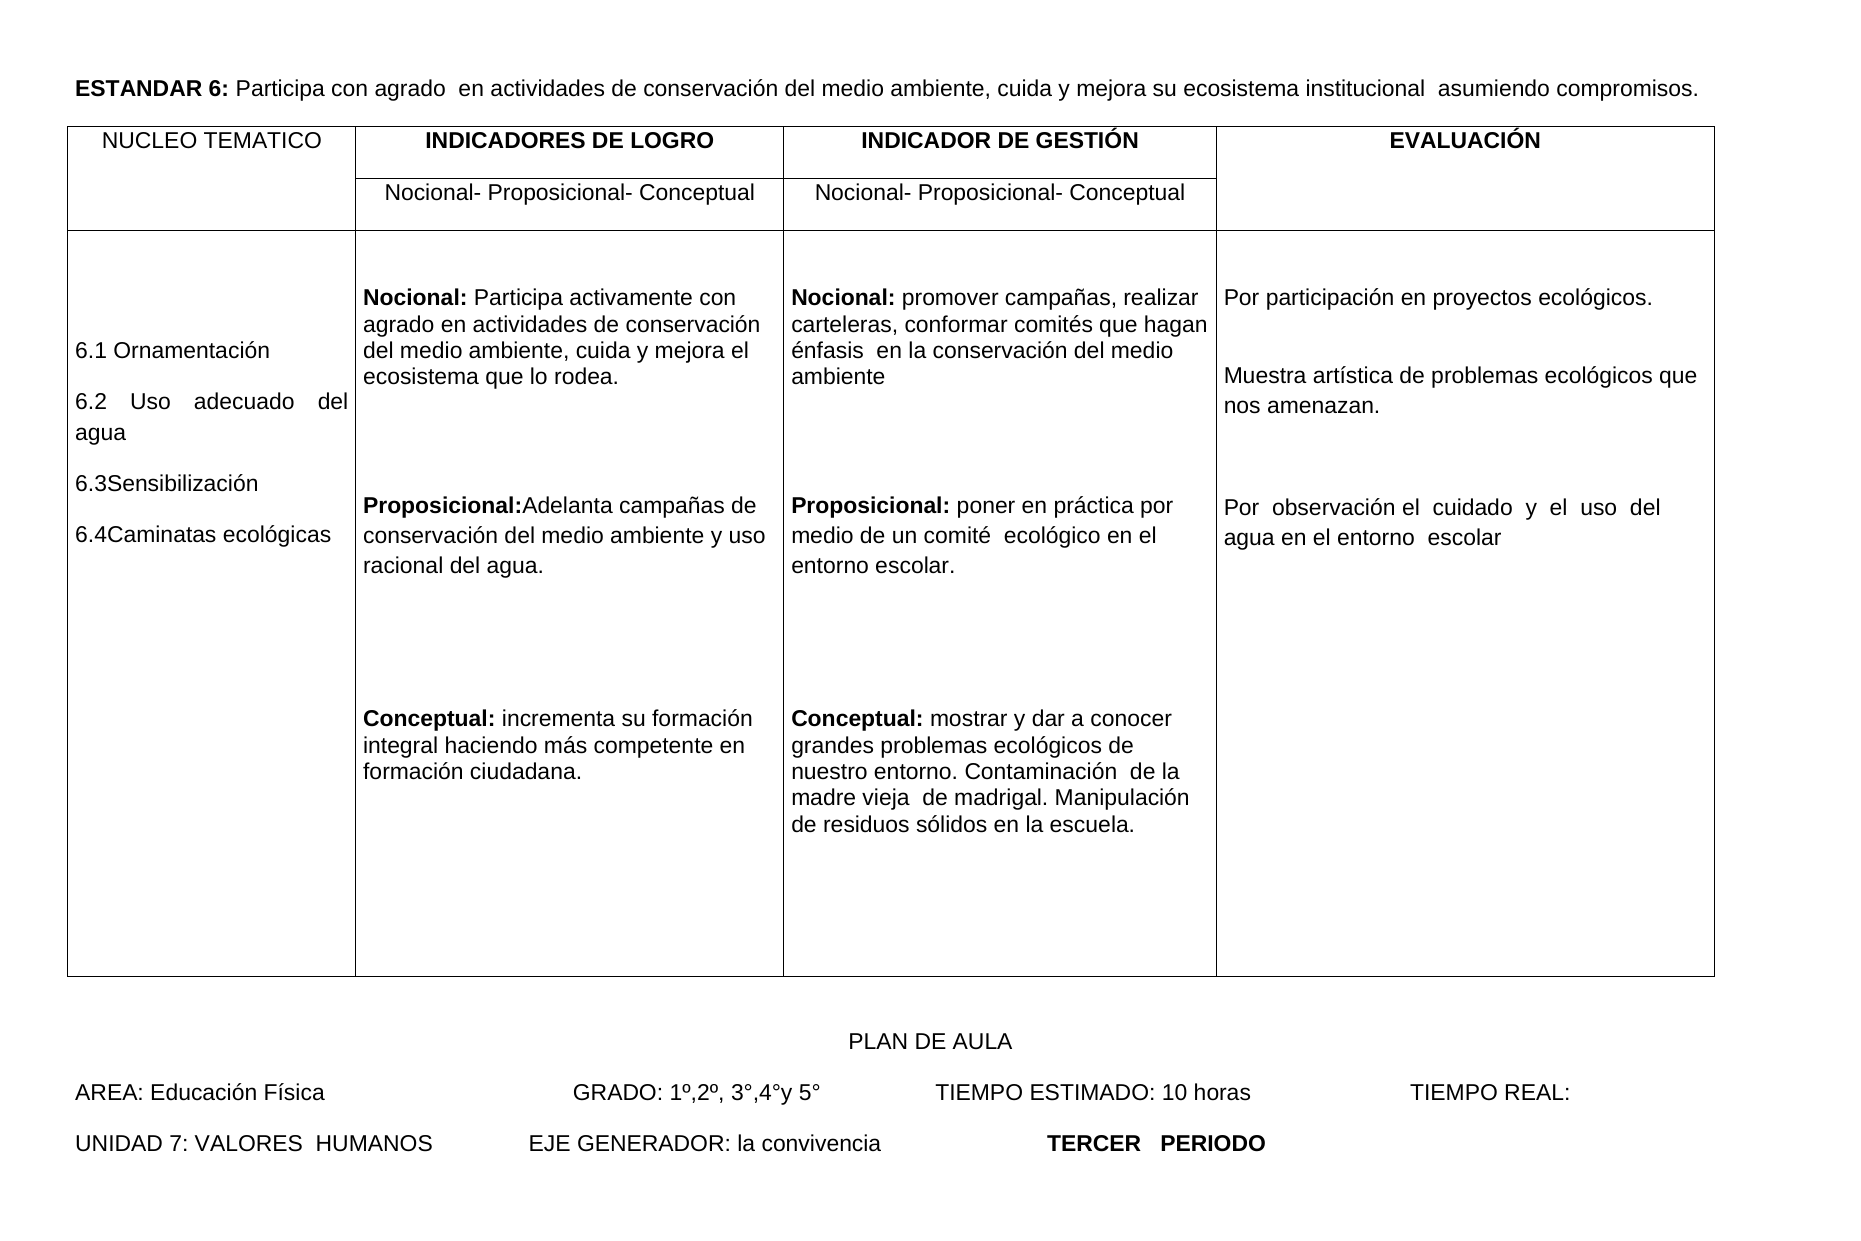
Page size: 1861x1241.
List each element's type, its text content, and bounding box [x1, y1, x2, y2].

text UNIDAD 7: VALORES HUMANOS EJE GENERADOR: la convivencia TERCER PERIODO [75, 1130, 1786, 1157]
table_cell Por participación en proyectos ecológicos. Muestra artística de problemas ecológicos que nos amenazan. Por observación el cuidado y el uso del agua en el entorno escolar [1217, 231, 1714, 976]
text AREA: Educación Física GRADO: 1º,2º, 3°,4°y 5° TIEMPO ESTIMADO: 10 horas TIEMPO REAL: [75, 1079, 1786, 1106]
table_cell Nocional- Proposicional- Conceptual [356, 179, 783, 230]
table_cell 6.1 Ornamentación 6.2 Uso adecuado del agua 6.3Sensibilización 6.4Caminatas ecológicas [68, 231, 355, 976]
table_cell Nocional: promover campañas, realizar carteleras, conformar comités que hagan énfasis en la conservación del medio ambiente Proposicional: poner en práctica por medio de un comité ecológico en el entorno escolar. Conceptual: mostrar y dar a conocer grandes problemas ecológicos de nuestro entorno. Contaminación de la madre vieja de madrigal. Manipulación de residuos sólidos en la escuela. [784, 231, 1216, 976]
table_cell Nocional: Participa activamente con agrado en actividades de conservación del medio ambiente, cuida y mejora el ecosistema que lo rodea. Proposicional:Adelanta campañas de conservación del medio ambiente y uso racional del agua. Conceptual: incrementa su formación integral haciendo más competente en formación ciudadana. [356, 231, 783, 976]
table_header NUCLEO TEMATICO [68, 127, 355, 230]
text ESTANDAR 6: Participa con agrado en actividades de conservación del medio ambiente, cuida y mejora su ecosistema institucional asumiendo compromisos. [75, 75, 1786, 101]
text PLAN DE AULA [75, 1028, 1786, 1054]
table_header INDICADORES DE LOGRO [356, 127, 783, 178]
table_header EVALUACIÓN [1217, 127, 1714, 230]
table_header INDICADOR DE GESTIÓN [784, 127, 1216, 178]
table_cell Nocional- Proposicional- Conceptual [784, 179, 1216, 230]
